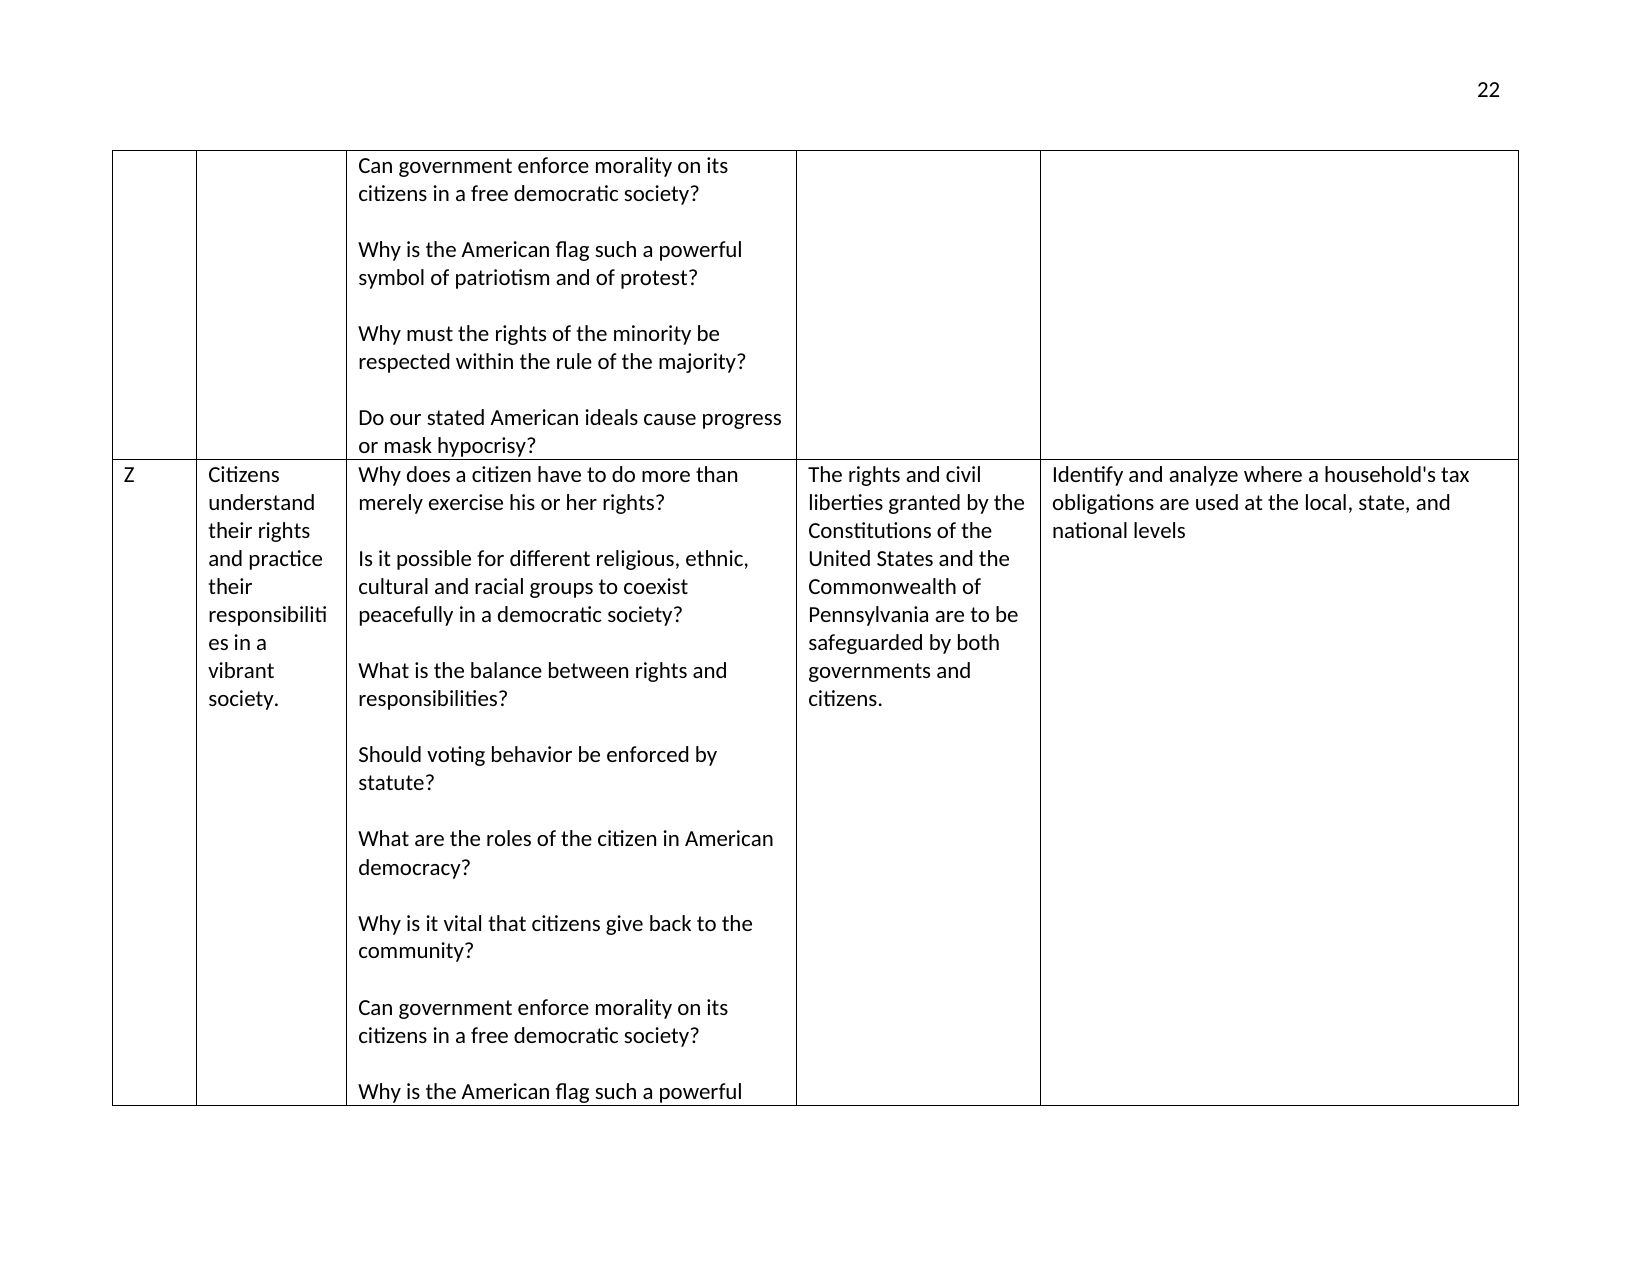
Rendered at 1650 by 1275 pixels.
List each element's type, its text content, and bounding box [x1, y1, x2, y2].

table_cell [1041, 151, 1518, 459]
table_cell Z [113, 460, 196, 1105]
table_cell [1041, 460, 1518, 1105]
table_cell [347, 460, 796, 1105]
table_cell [797, 151, 1040, 459]
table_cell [197, 460, 346, 1105]
table_cell Y [113, 151, 196, 459]
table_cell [347, 151, 796, 459]
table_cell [197, 151, 346, 459]
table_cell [797, 460, 1040, 1105]
